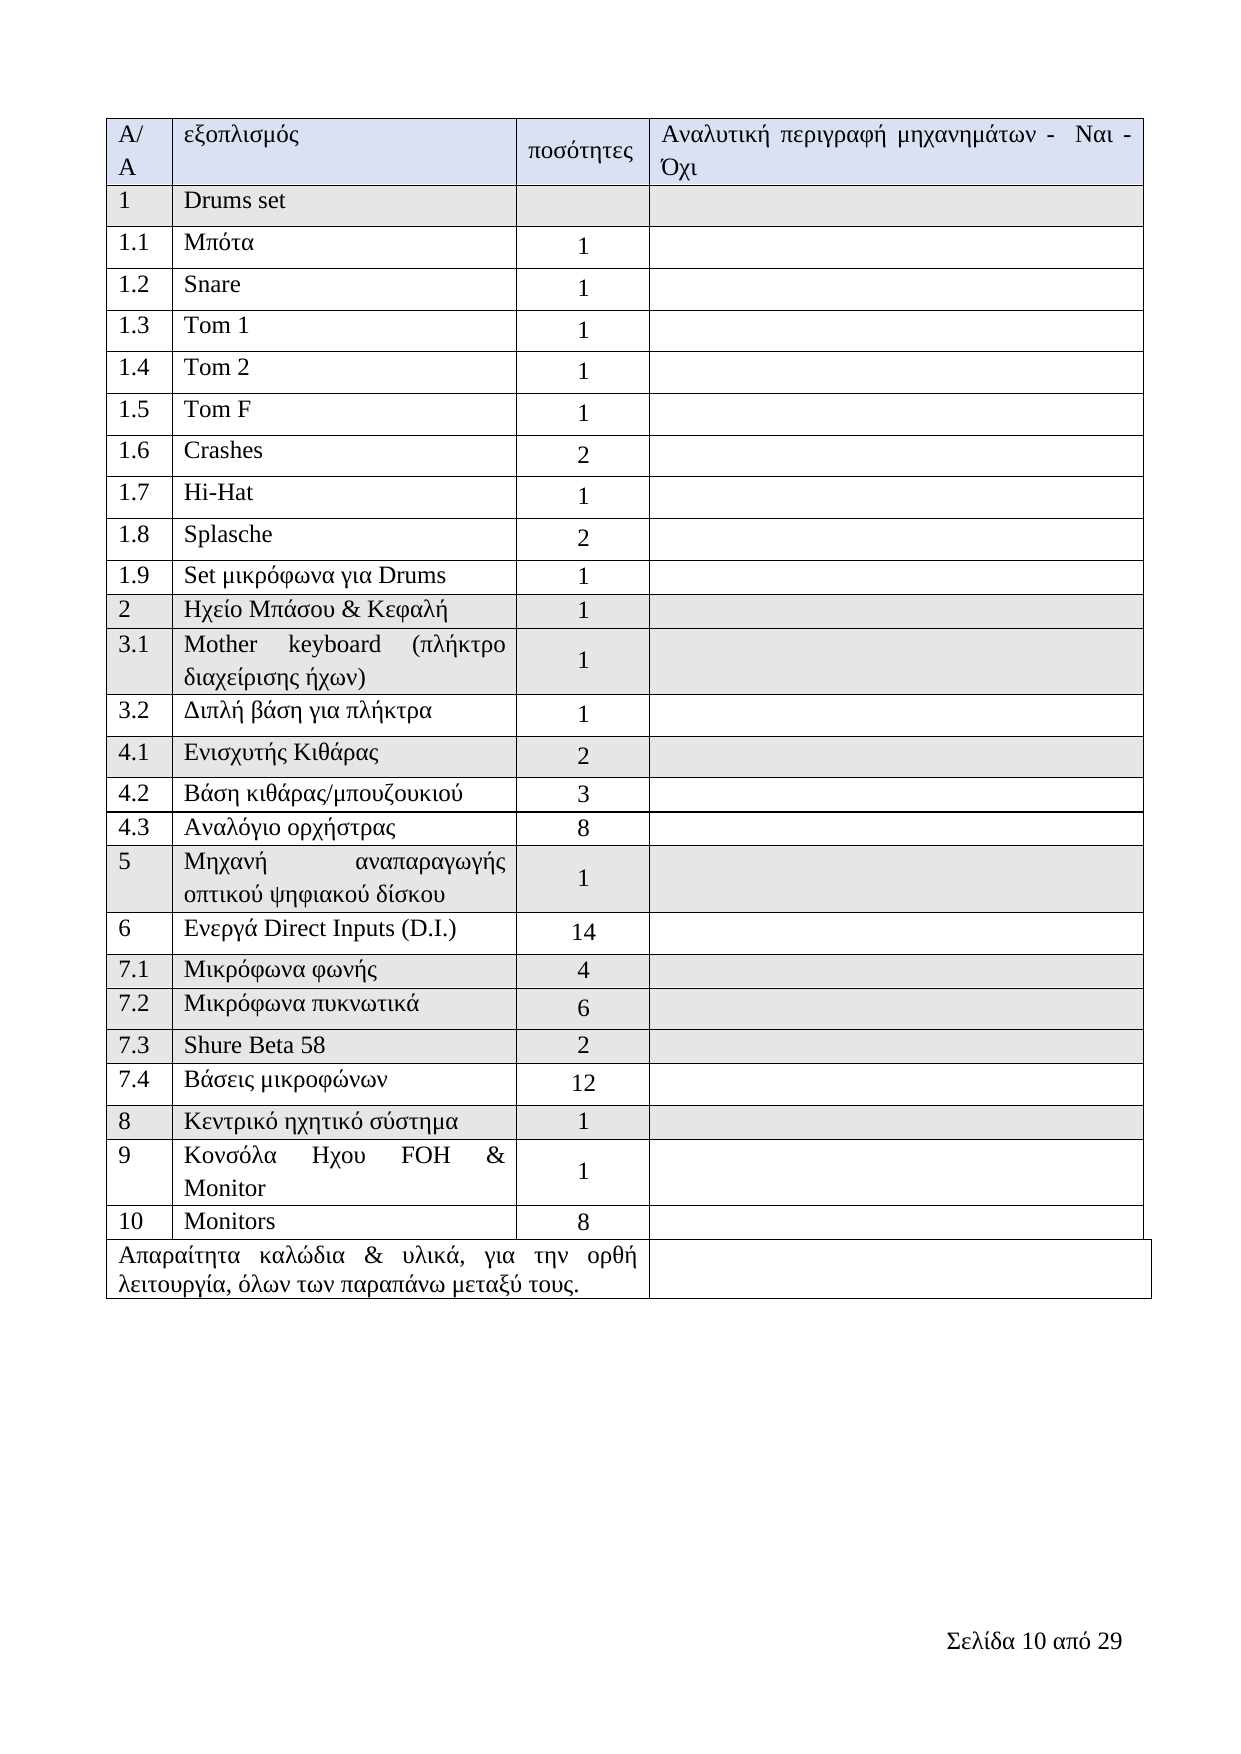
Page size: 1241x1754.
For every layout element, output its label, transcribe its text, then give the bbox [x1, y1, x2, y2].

table_cell [650, 269, 1143, 309]
table_cell 1 [517, 1106, 649, 1139]
table_cell Snare [173, 269, 516, 309]
table_cell Ενεργά Direct Inputs (D.I.) [173, 913, 516, 953]
table_cell [650, 1106, 1143, 1139]
table_cell Απαραίτητα καλώδια & υλικά, για την ορθή λειτουργία, όλων των παραπάνω μεταξύ τους. [107, 1240, 649, 1298]
table_cell [650, 813, 1143, 845]
table_cell 1.7 [107, 477, 172, 518]
table_cell 2 [107, 595, 172, 628]
table_cell [650, 1030, 1143, 1063]
table_cell [650, 629, 1143, 694]
table_cell [650, 519, 1143, 559]
table_cell 1 [517, 227, 649, 268]
table_cell 4.1 [107, 737, 172, 777]
table_cell [650, 561, 1143, 593]
table_cell [650, 1140, 1143, 1205]
table_cell 10 [107, 1206, 172, 1239]
table_cell 7.1 [107, 955, 172, 987]
table_cell [650, 955, 1143, 987]
table_cell 2 [517, 1030, 649, 1063]
table_cell 1 [517, 1140, 649, 1205]
table_cell 1.6 [107, 436, 172, 476]
table_cell 4.2 [107, 778, 172, 811]
table_cell Μηχανή αναπαραγωγής οπτικού ψηφιακού δίσκου [173, 846, 516, 912]
table_cell 1 [107, 186, 172, 226]
table_cell Μother keyboard (πλήκτρο διαχείρισης ήχων) [173, 629, 516, 694]
table_cell Κονσόλα Ηχου FΟΗ & Monitor [173, 1140, 516, 1205]
table_cell 1 [517, 846, 649, 912]
table_cell 1 [517, 477, 649, 518]
table_cell Crashes [173, 436, 516, 476]
table_cell [650, 595, 1143, 628]
table_cell Μικρόφωνα πυκνωτικά [173, 989, 516, 1029]
table_cell [650, 186, 1143, 226]
table_cell 4 [517, 955, 649, 987]
table_cell [650, 989, 1143, 1029]
table_cell 1.9 [107, 561, 172, 593]
table_cell 5 [107, 846, 172, 912]
table_cell Μπότα [173, 227, 516, 268]
table_cell 7.2 [107, 989, 172, 1029]
table_cell 1.2 [107, 269, 172, 309]
table_cell Μικρόφωνα φωνής [173, 955, 516, 987]
table_cell 1 [517, 595, 649, 628]
table_cell Αναλυτική περιγραφή μηχανημάτων - Ναι -Όχι [650, 119, 1143, 184]
table_cell 1 [517, 394, 649, 434]
table_cell [650, 737, 1143, 777]
table_cell 4.3 [107, 813, 172, 845]
table_cell [650, 352, 1143, 393]
table_cell Drums set [173, 186, 516, 226]
table_cell 2 [517, 436, 649, 476]
table_cell 8 [517, 1206, 649, 1239]
table_cell [650, 778, 1143, 811]
table_cell 8 [517, 813, 649, 845]
table_cell 9 [107, 1140, 172, 1205]
table_cell 1.1 [107, 227, 172, 268]
table_cell Βάση κιθάρας/μπουζουκιού [173, 778, 516, 811]
table_cell 3.2 [107, 695, 172, 736]
table_cell 2 [517, 519, 649, 559]
table_cell 1.4 [107, 352, 172, 393]
table_cell 1.8 [107, 519, 172, 559]
table_cell 1 [517, 561, 649, 593]
table_cell [650, 695, 1143, 736]
table_cell [650, 311, 1143, 351]
table_cell [650, 1240, 1151, 1298]
table_cell Διπλή βάση για πλήκτρα [173, 695, 516, 736]
table_cell Monitors [173, 1206, 516, 1239]
table_cell 1 [517, 311, 649, 351]
table_cell Α/Α [107, 119, 172, 184]
table_cell Tom F [173, 394, 516, 434]
table_cell 1 [517, 629, 649, 694]
table_cell 8 [107, 1106, 172, 1139]
table_cell 14 [517, 913, 649, 953]
table_cell Ηχείο Μπάσου & Κεφαλή [173, 595, 516, 628]
table_cell Tom 1 [173, 311, 516, 351]
table_cell [650, 227, 1143, 268]
table_cell [650, 436, 1143, 476]
table_cell 1 [517, 352, 649, 393]
table_cell Κεντρικό ηχητικό σύστημα [173, 1106, 516, 1139]
table_cell Set μικρόφωνα για Drums [173, 561, 516, 593]
table_cell Shure Beta 58 [173, 1030, 516, 1063]
table_cell εξοπλισμός [173, 119, 516, 184]
table_cell 12 [517, 1064, 649, 1105]
table_cell Eνισχυτής Κιθάρας [173, 737, 516, 777]
table_cell 7.3 [107, 1030, 172, 1063]
table_cell Tom 2 [173, 352, 516, 393]
table_cell [650, 477, 1143, 518]
table_cell Βάσεις μικροφώνων [173, 1064, 516, 1105]
table_cell 2 [517, 737, 649, 777]
table_cell 7.4 [107, 1064, 172, 1105]
table_cell [650, 846, 1143, 912]
table_cell [650, 394, 1143, 434]
table_cell Hi-Hat [173, 477, 516, 518]
table_cell [650, 1206, 1143, 1239]
table_cell 6 [107, 913, 172, 953]
table_cell 1 [517, 269, 649, 309]
table_cell 1.5 [107, 394, 172, 434]
table_cell Splasche [173, 519, 516, 559]
table_cell [650, 1064, 1143, 1105]
table_cell 1.3 [107, 311, 172, 351]
table_cell [517, 186, 649, 226]
table_cell 6 [517, 989, 649, 1029]
table_cell Αναλόγιο ορχήστρας [173, 813, 516, 845]
table_cell 3.1 [107, 629, 172, 694]
table_cell 1 [517, 695, 649, 736]
table_cell [650, 913, 1143, 953]
table_cell 3 [517, 778, 649, 811]
table_cell ποσότητες [517, 119, 649, 184]
